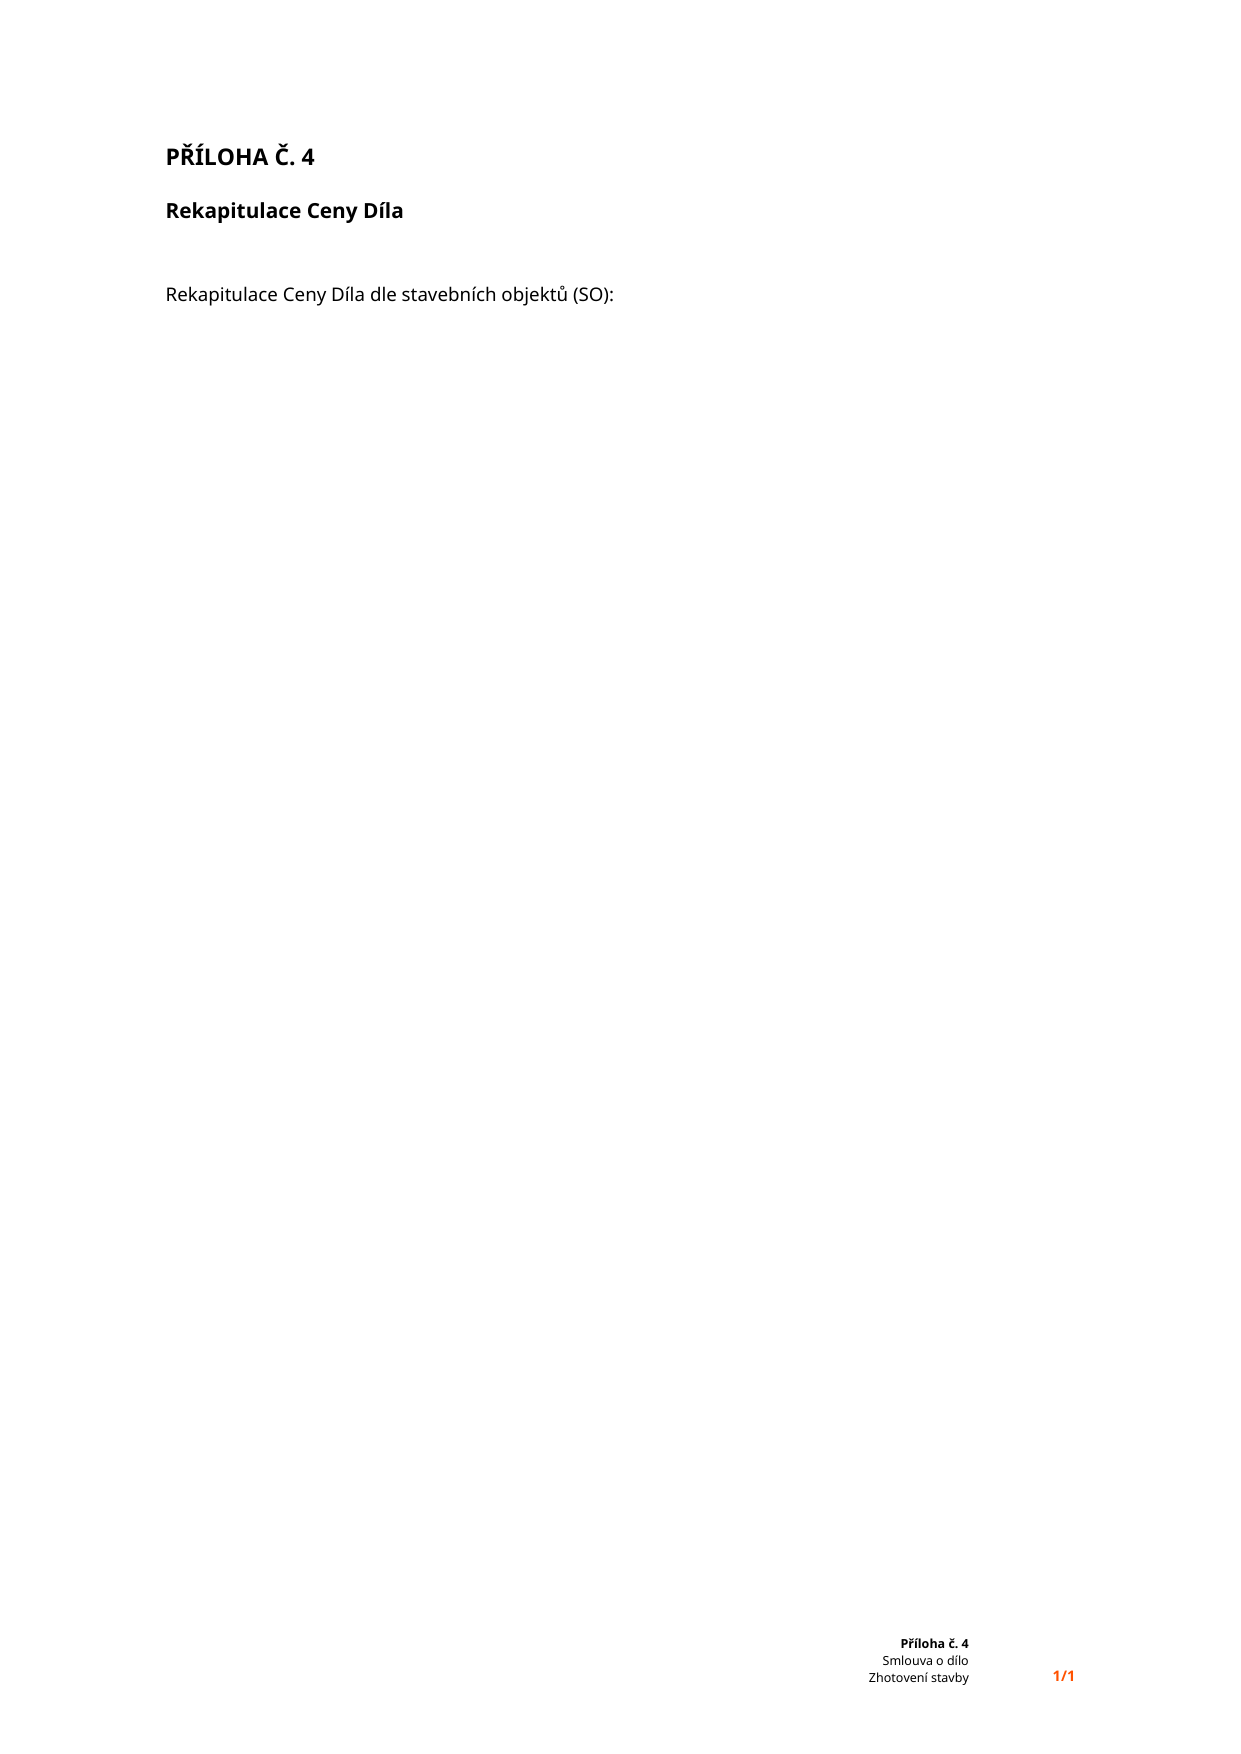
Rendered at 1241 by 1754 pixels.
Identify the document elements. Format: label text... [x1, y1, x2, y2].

text Rekapitulace Ceny Díla [165, 197, 1075, 225]
text Příloha č. 4 [165, 141, 1075, 173]
text Rekapitulace Ceny Díla dle stavebních objektů (SO): [165, 281, 1075, 306]
